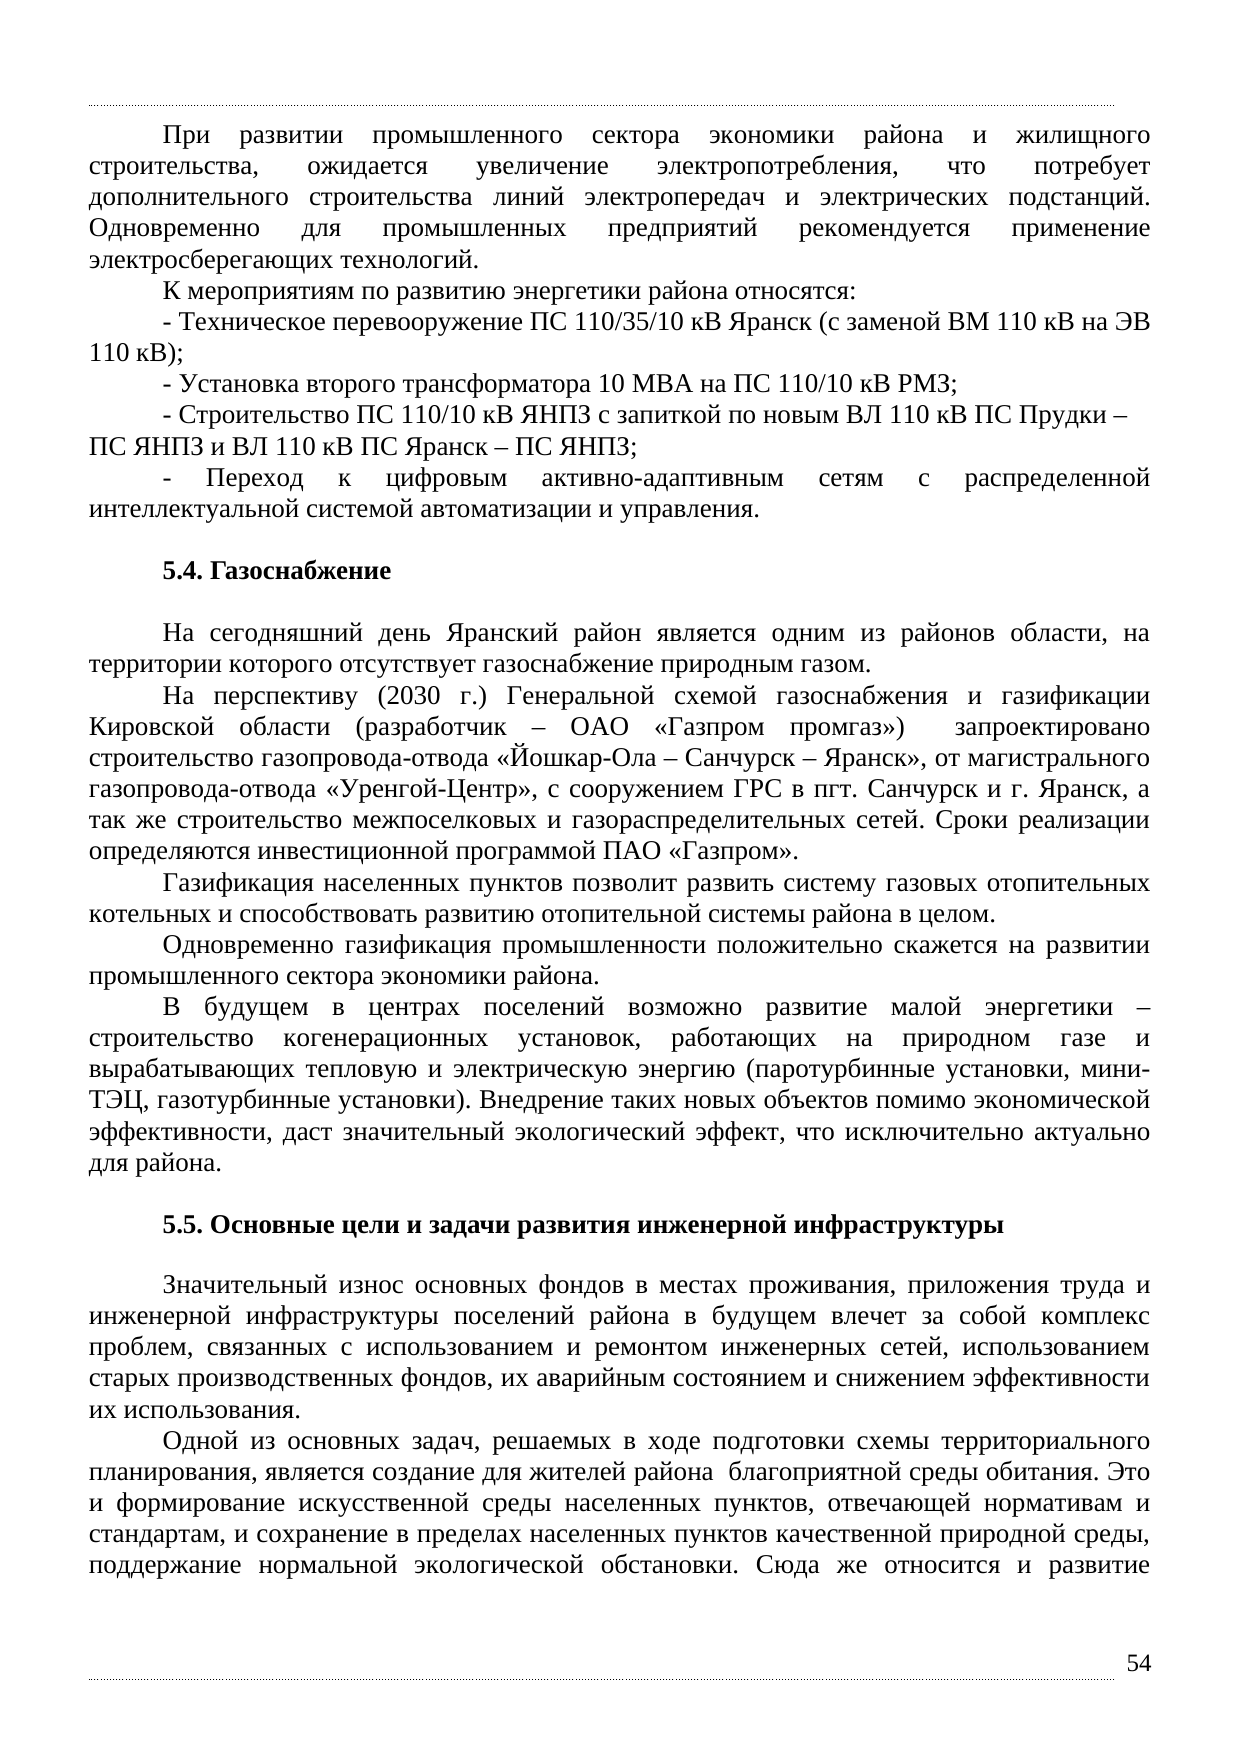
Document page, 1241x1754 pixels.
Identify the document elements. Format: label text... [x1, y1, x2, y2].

text - Строительство ПС 110/10 кВ ЯНПЗ с запиткой по новым ВЛ 110 кВ ПС Прудки – ПС ЯНПЗ и ВЛ 110 кВ ПС Яранск – ПС ЯНПЗ; [89, 398, 1152, 461]
subtitle 5.4. Газоснабжение [89, 554, 1152, 585]
text Значительный износ основных фондов в местах проживания, приложения труда и инженерной инфраструктуры поселений района в будущем влечет за собой комплекс проблем, связанных с использованием и ремонтом инженерных сетей, использованием старых производственных фондов, их аварийным состоянием и снижением эффективности их использования. [89, 1268, 1152, 1424]
text На сегодняшний день Яранский район является одним из районов области, на территории которого отсутствует газоснабжение природным газом. [89, 616, 1152, 679]
text Одновременно газификация промышленности положительно скажется на развитии промышленного сектора экономики района. [89, 928, 1152, 990]
text Газификация населенных пунктов позволит развить систему газовых отопительных котельных и способствовать развитию отопительной системы района в целом. [89, 866, 1152, 928]
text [89, 1424, 1152, 1579]
text К мероприятиям по развитию энергетики района относятся: [89, 274, 1152, 305]
text - Установка второго трансформатора 10 МВА на ПС 110/10 кВ РМЗ; [89, 367, 1152, 398]
text При развитии промышленного сектора экономики района и жилищного строительства, ожидается увеличение электропотребления, что потребует дополнительного строительства линий электропередач и электрических подстанций. Одновременно для промышленных предприятий рекомендуется применение электросберегающих технологий. [89, 118, 1152, 274]
text - Переход к цифровым активно-адаптивным сетям с распределенной интеллектуальной системой автоматизации и управления. [89, 461, 1152, 523]
text На перспективу (2030 г.) Генеральной схемой газоснабжения и газификации Кировской области (разработчик – ОАО «Газпром промгаз») запроектировано строительство газопровода-отвода «Йошкар-Ола – Санчурск – Яранск», от магистрального газопровода-отвода «Уренгой-Центр», с сооружением ГРС в пгт. Санчурск и г. Яранск, а так же строительство межпоселковых и газораспределительных сетей. Сроки реализации определяются инвестиционной программой ПАО «Газпром». [89, 679, 1152, 866]
text В будущем в центрах поселений возможно развитие малой энергетики – строительство когенерационных установок, работающих на природном газе и вырабатывающих тепловую и электрическую энергию (паротурбинные установки, мини-ТЭЦ, газотурбинные установки). Внедрение таких новых объектов помимо экономической эффективности, даст значительный экологический эффект, что исключительно актуально для района. [89, 990, 1152, 1177]
text - Техническое перевооружение ПС 110/35/10 кВ Яранск (с заменой ВМ 110 кВ на ЭВ 110 кВ); [89, 305, 1152, 367]
subtitle 5.5. Основные цели и задачи развития инженерной инфраструктуры [89, 1208, 1152, 1239]
